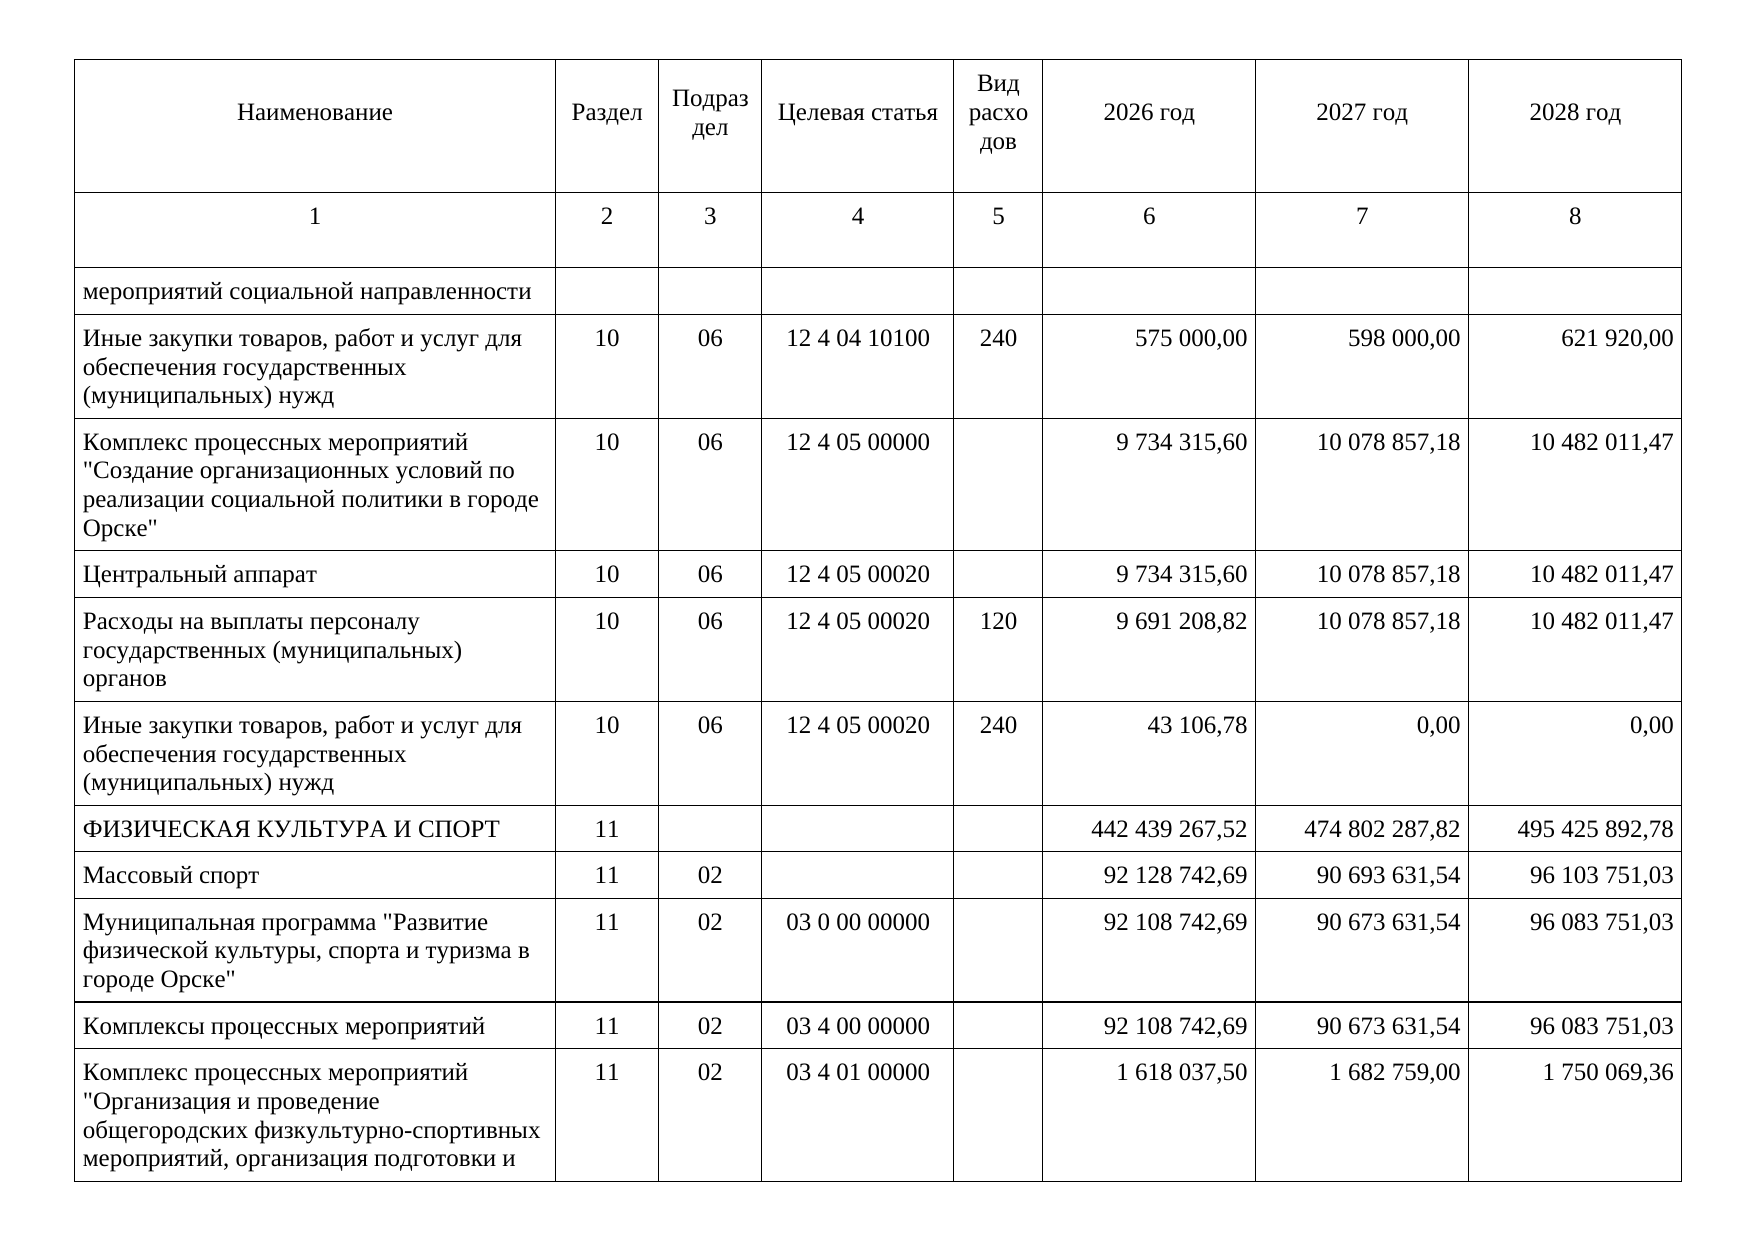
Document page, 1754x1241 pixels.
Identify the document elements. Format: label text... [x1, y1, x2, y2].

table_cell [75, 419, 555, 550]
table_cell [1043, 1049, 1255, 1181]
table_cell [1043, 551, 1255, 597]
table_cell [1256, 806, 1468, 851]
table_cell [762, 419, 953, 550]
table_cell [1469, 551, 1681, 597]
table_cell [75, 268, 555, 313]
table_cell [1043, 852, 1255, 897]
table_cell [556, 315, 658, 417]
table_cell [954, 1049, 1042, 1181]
table_header 2026 год [1043, 60, 1255, 192]
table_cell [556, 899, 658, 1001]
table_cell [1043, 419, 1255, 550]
table_cell 3 [659, 193, 761, 267]
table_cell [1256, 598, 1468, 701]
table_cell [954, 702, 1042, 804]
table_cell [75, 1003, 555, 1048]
table_header Целевая статья [762, 60, 953, 192]
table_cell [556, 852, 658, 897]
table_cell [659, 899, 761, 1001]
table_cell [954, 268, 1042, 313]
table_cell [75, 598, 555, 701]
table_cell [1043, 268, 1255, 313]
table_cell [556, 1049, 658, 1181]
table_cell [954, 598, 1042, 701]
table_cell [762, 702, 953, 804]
table_cell 7 [1256, 193, 1468, 267]
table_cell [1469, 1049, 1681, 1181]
table_header Наименование [75, 60, 555, 192]
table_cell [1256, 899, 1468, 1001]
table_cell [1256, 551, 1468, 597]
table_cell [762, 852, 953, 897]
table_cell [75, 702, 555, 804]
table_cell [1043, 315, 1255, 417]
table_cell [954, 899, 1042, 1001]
table_cell 2 [556, 193, 658, 267]
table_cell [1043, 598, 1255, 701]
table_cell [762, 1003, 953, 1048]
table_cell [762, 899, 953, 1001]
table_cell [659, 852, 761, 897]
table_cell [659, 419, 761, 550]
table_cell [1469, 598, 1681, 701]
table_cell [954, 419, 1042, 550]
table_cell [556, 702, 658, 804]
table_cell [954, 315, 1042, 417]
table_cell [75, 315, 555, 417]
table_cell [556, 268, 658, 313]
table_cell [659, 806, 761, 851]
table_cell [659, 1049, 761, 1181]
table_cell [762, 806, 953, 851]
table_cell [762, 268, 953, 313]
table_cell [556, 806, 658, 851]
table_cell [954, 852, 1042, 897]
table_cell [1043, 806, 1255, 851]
table_cell 6 [1043, 193, 1255, 267]
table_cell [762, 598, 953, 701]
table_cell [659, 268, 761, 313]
table_cell 5 [954, 193, 1042, 267]
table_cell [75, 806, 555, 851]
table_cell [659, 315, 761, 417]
table_header 2028 год [1469, 60, 1681, 192]
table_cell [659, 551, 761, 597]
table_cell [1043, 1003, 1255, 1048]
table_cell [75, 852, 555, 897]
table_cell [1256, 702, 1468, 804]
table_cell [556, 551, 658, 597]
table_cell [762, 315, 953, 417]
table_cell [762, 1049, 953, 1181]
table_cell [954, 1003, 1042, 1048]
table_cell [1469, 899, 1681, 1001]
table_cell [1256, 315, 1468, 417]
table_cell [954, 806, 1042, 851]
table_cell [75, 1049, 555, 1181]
table_header Подраздел [659, 60, 761, 192]
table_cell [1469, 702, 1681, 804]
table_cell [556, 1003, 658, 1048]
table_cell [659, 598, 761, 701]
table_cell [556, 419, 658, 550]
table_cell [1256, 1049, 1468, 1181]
table_cell 1 [75, 193, 555, 267]
table_header 2027 год [1256, 60, 1468, 192]
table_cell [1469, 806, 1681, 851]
table_header Вид расходов [954, 60, 1042, 192]
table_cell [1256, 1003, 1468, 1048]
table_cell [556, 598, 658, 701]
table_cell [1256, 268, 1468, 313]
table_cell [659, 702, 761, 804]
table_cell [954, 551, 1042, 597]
table_header Раздел [556, 60, 658, 192]
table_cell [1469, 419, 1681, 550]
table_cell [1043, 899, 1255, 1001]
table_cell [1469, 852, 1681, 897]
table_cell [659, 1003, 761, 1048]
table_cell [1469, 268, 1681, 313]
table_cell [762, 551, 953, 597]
table_cell 4 [762, 193, 953, 267]
table_cell 8 [1469, 193, 1681, 267]
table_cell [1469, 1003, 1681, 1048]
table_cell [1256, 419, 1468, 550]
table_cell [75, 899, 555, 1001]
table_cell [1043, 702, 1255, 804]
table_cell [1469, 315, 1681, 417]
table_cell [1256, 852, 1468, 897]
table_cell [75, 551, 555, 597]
